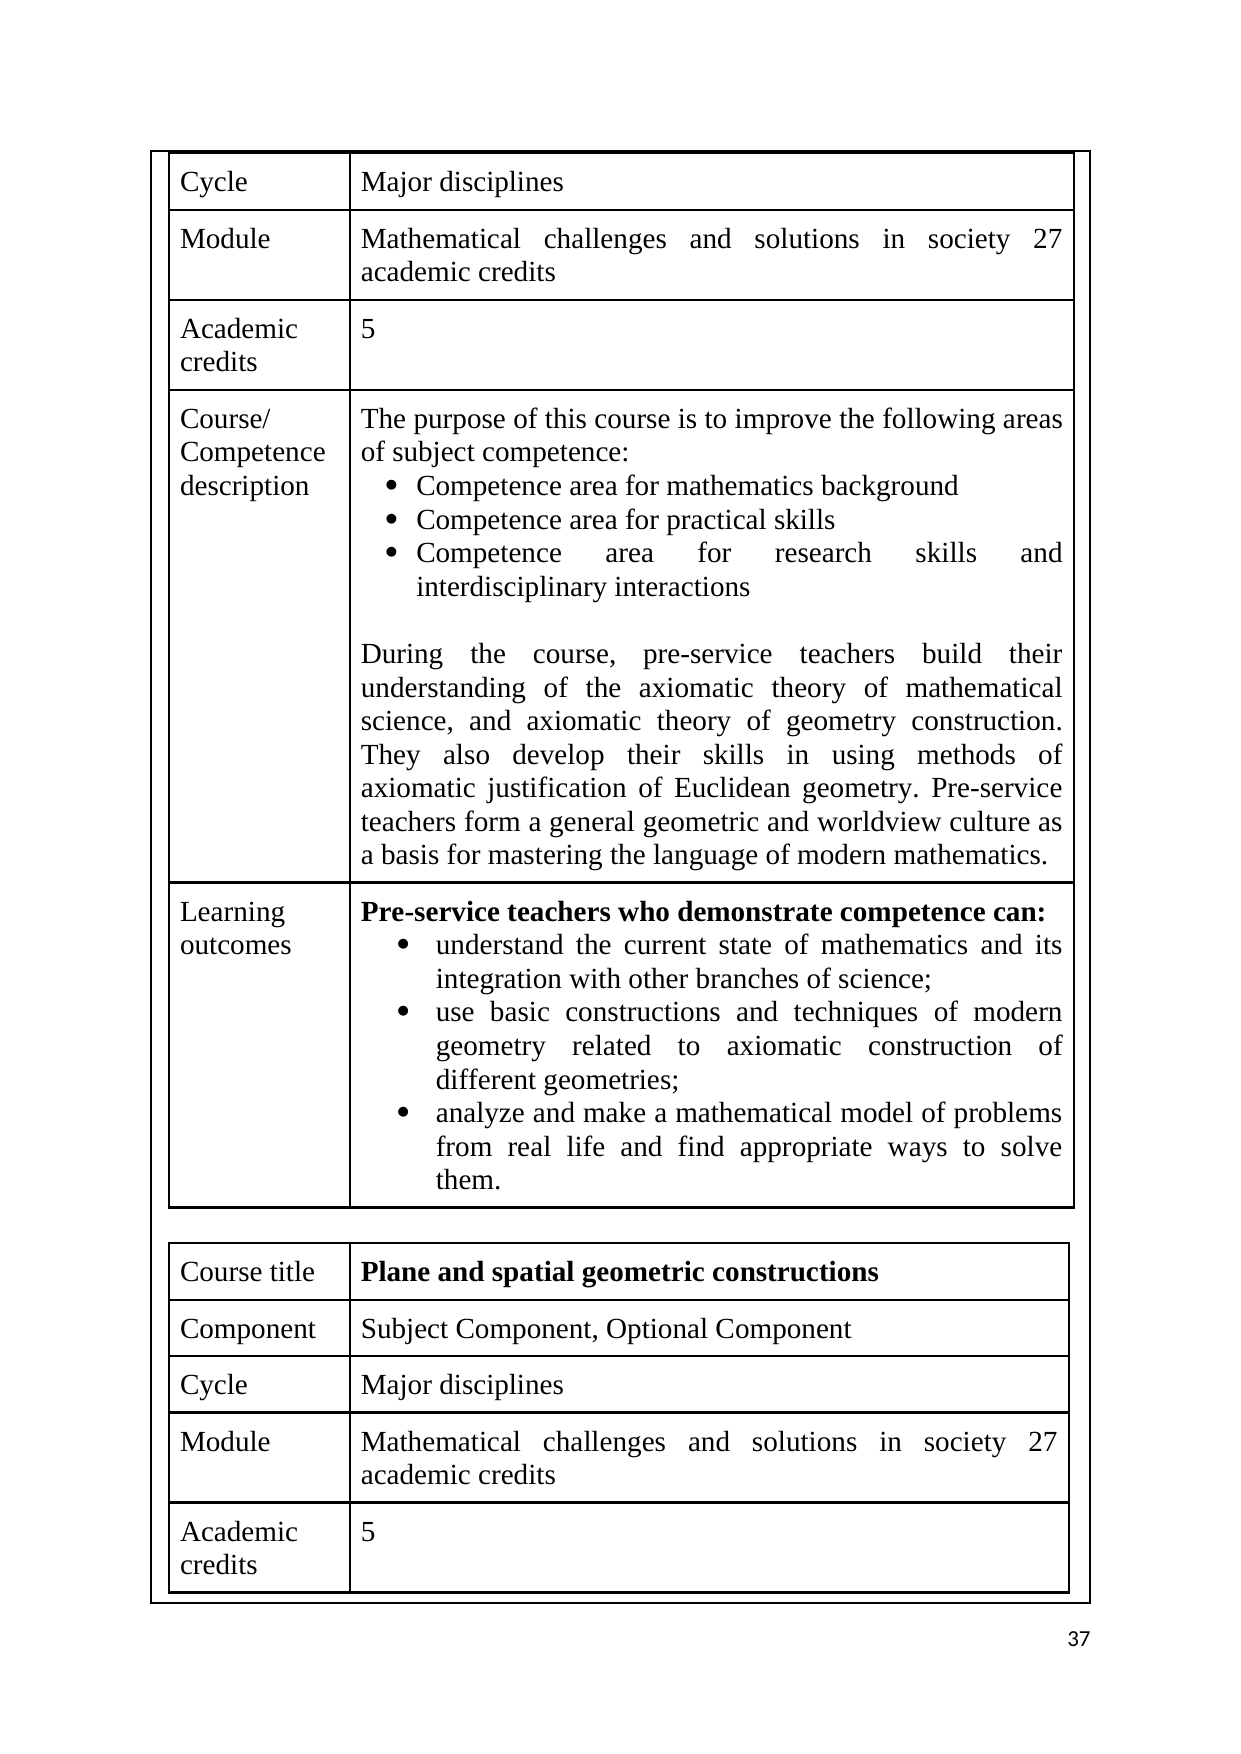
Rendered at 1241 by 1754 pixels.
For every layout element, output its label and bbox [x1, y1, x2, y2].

table_cell [152, 152, 1089, 1602]
